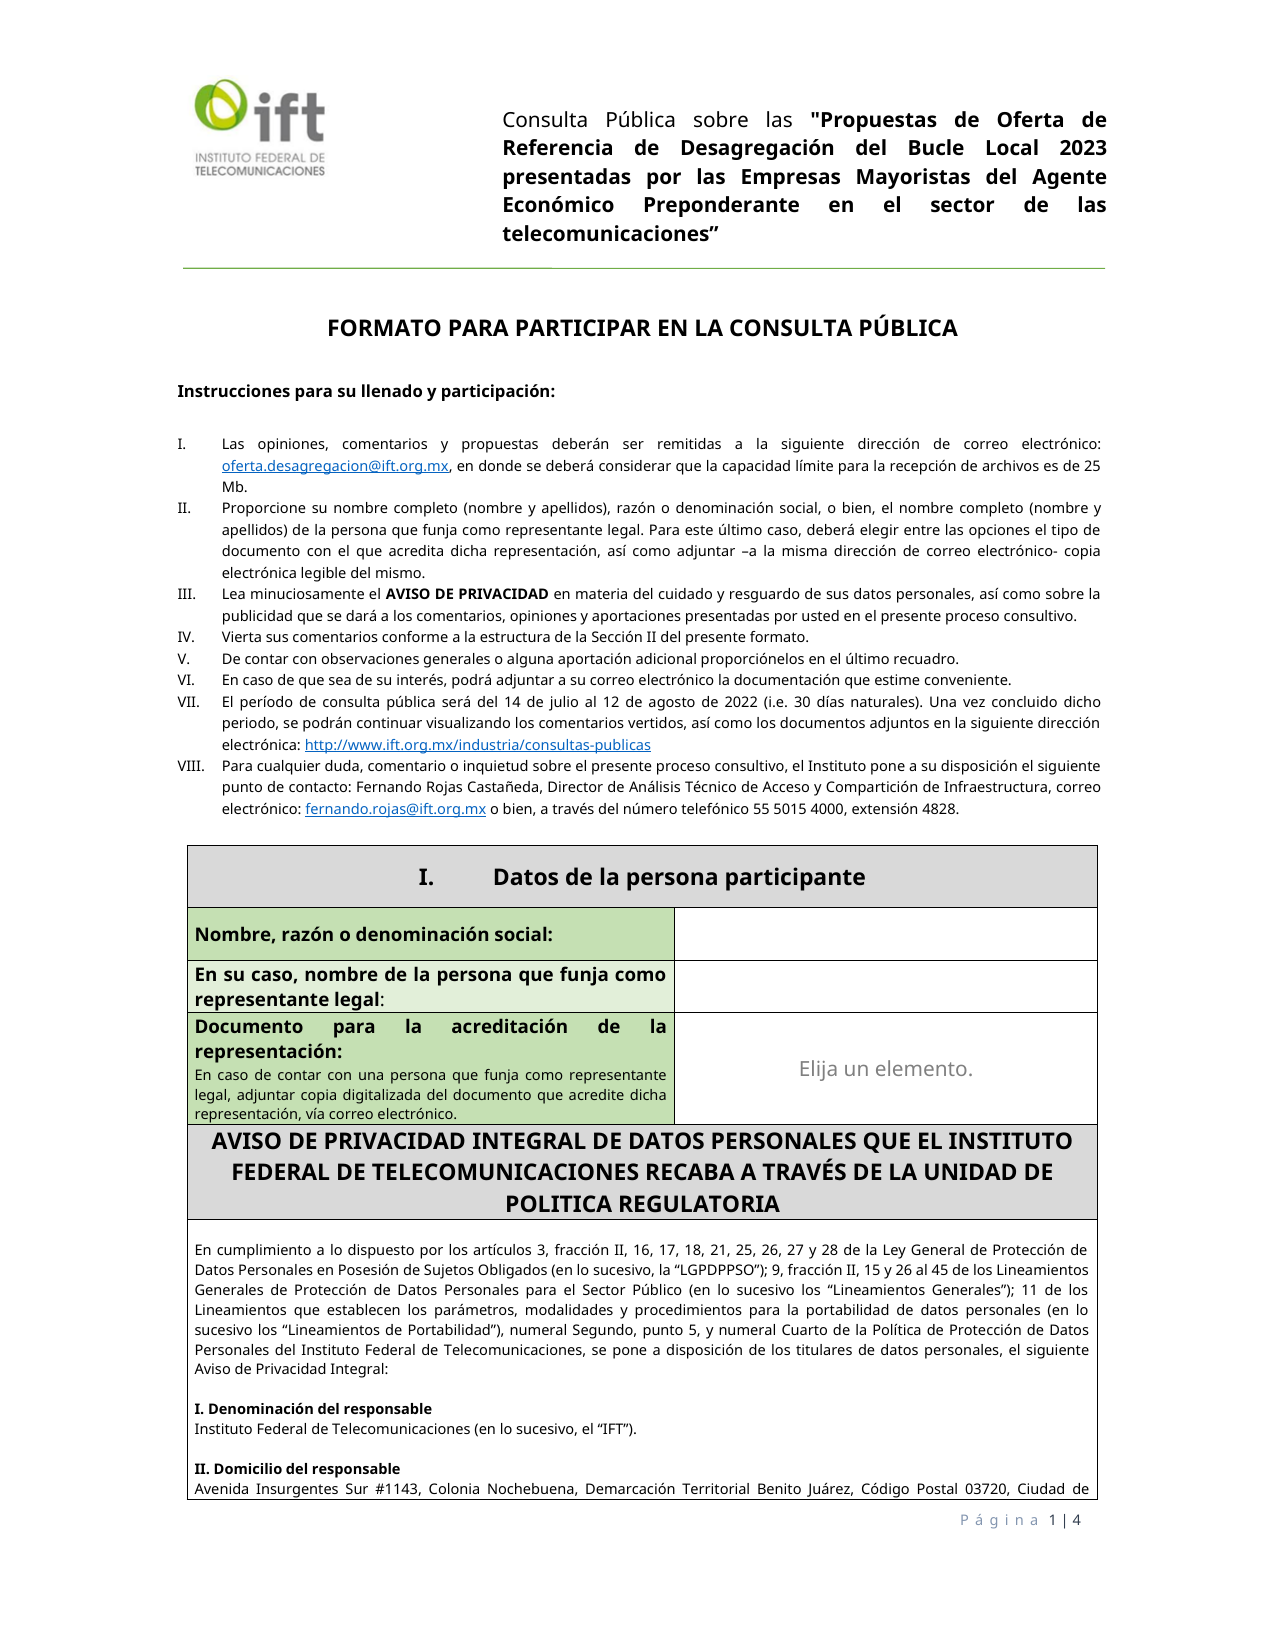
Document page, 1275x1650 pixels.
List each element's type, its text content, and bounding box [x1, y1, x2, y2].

list Las opiniones, comentarios y propuestas deberán ser remitidas a la siguiente dirección de correo electrónico: oferta.desagregacion@ift.org.mx, en donde se deberá considerar que la capacidad límite para la recepción de archivos es de 25 Mb. [177, 434, 1102, 497]
list En caso de que sea de su interés, podrá adjuntar a su correo electrónico la documentación que estime conveniente. [177, 670, 1102, 690]
text FORMATO PARA PARTICIPAR EN LA CONSULTA PÚBLICA [177, 312, 1107, 343]
list El período de consulta pública será del 14 de julio al 12 de agosto de 2022 (i.e. 30 días naturales). Una vez concluido dicho periodo, se podrán continuar visualizando los comentarios vertidos, así como los documentos adjuntos en la siguiente dirección electrónica: http://www.ift.org.mx/industria/consultas-publicas [177, 691, 1102, 754]
picture [177, 75, 348, 193]
list Proporcione su nombre completo (nombre y apellidos), razón o denominación social, o bien, el nombre completo (nombre y apellidos) de la persona que funja como representante legal. Para este último caso, deberá elegir entre las opciones el tipo de documento con el que acredita dicha representación, así como adjuntar –a la misma dirección de correo electrónico- copia electrónica legible del mismo. [177, 498, 1102, 583]
table_cell [675, 1013, 1097, 1124]
table_header Datos de la persona participante [188, 846, 1097, 907]
list Para cualquier duda, comentario o inquietud sobre el presente proceso consultivo, el Instituto pone a su disposición el siguiente punto de contacto: Fernando Rojas Castañeda, Director de Análisis Técnico de Acceso y Compartición de Infraestructura, correo electrónico: fernando.rojas@ift.org.mx o bien, a través del número telefónico 55 5015 4000, extensión 4828. [177, 756, 1102, 819]
list De contar con observaciones generales o alguna aportación adicional proporciónelos en el último recuadro. [177, 648, 1102, 668]
table_cell Documento para la acreditación de la representación: En caso de contar con una persona que funja como representante legal, adjuntar copia digitalizada del documento que acredite dicha representación, vía correo electrónico. [188, 1013, 674, 1124]
table_cell [675, 961, 1097, 1012]
table_cell Nombre, razón o denominación social: [188, 908, 674, 960]
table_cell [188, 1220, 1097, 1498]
table_cell AVISO DE PRIVACIDAD INTEGRAL DE DATOS PERSONALES QUE EL INSTITUTO FEDERAL DE TELECOMUNICACIONES RECABA A TRAVÉS DE LA UNIDAD DE POLITICA REGULATORIA [188, 1125, 1097, 1219]
list Lea minuciosamente el AVISO DE PRIVACIDAD en materia del cuidado y resguardo de sus datos personales, así como sobre la publicidad que se dará a los comentarios, opiniones y aportaciones presentadas por usted en el presente proceso consultivo. [177, 584, 1102, 626]
text Instrucciones para su llenado y participación: [177, 380, 1107, 402]
table_cell [675, 908, 1097, 960]
table_cell En su caso, nombre de la persona que funja como representante legal: [188, 961, 674, 1012]
list Vierta sus comentarios conforme a la estructura de la Sección II del presente formato. [177, 627, 1102, 647]
